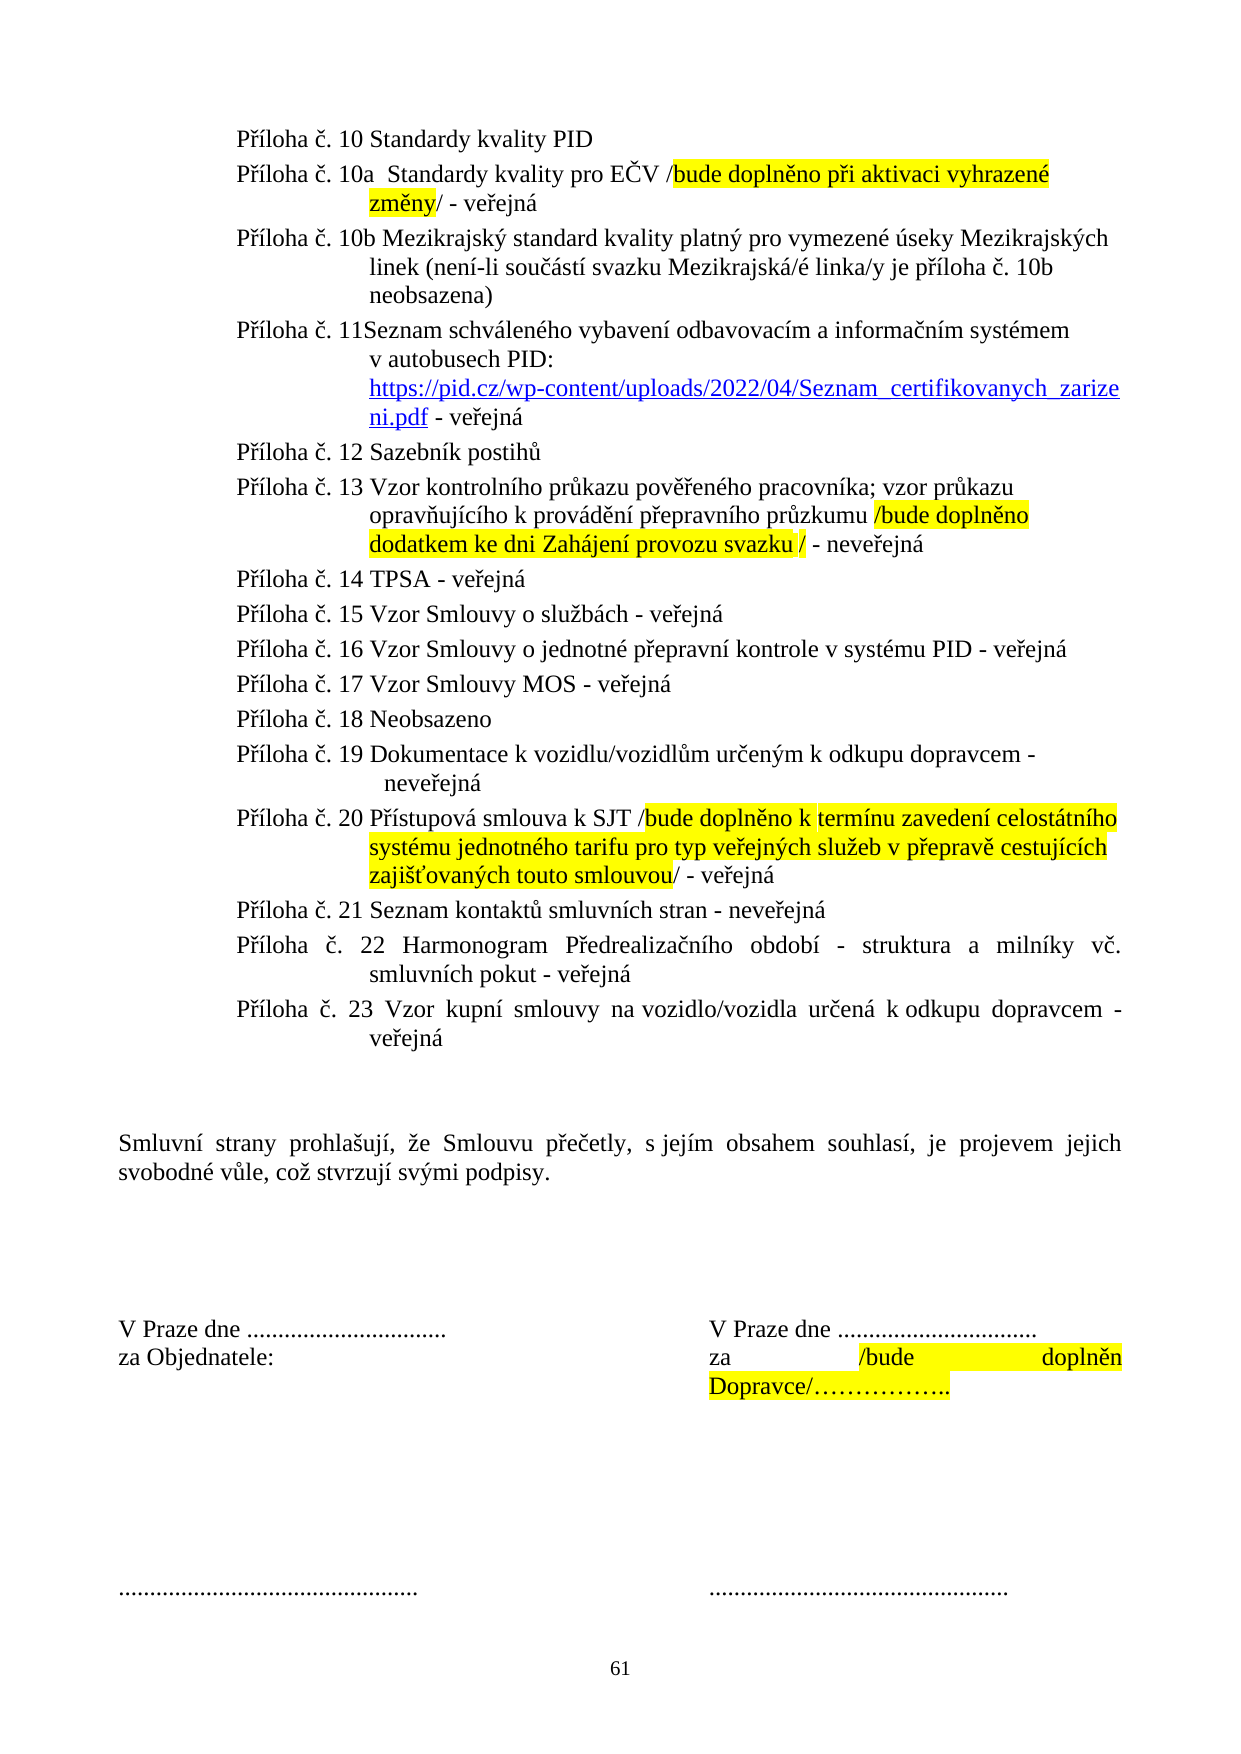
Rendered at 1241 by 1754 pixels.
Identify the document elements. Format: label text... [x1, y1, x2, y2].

list Příloha č. 18 Neobsazeno [236, 704, 1122, 733]
list Příloha č. 14 TPSA - veřejná [236, 564, 1122, 593]
text Příloha č. 13 Vzor kontrolního průkazu pověřeného pracovníka; vzor průkazu opravňujícího k provádění přepravního průzkumu /bude doplněno dodatkem ke dni Zahájení provozu svazku / - neveřejná [236, 472, 1122, 558]
list Příloha č. 23 Vzor kupní smlouvy na vozidlo/vozidla určená k odkupu dopravcem - veřejná [236, 994, 1122, 1052]
list Příloha č. 19 Dokumentace k vozidlu/vozidlům určeným k odkupu dopravcem - neveřejná [236, 739, 1122, 797]
list Příloha č. 21 Seznam kontaktů smluvních stran - neveřejná [236, 895, 1122, 924]
text ................................................ ................................................ [118, 1572, 1122, 1601]
text za Objednatele: za /bude doplněn Dopravce/…………….. [118, 1342, 1122, 1400]
text Příloha č. 10 Standardy kvality PID [171, 124, 1122, 153]
list Příloha č. 22 Harmonogram Předrealizačního období - struktura a milníky vč. smluvních pokut - veřejná [236, 930, 1122, 988]
list Příloha č. 20 Přístupová smlouva k SJT /bude doplněno k termínu zavedení celostátního systému jednotného tarifu pro typ veřejných služeb v přepravě cestujících zajišťovaných touto smlouvou/ - veřejná [236, 803, 645, 889]
text Příloha č. 11Seznam schváleného vybavení odbavovacím a informačním systémem v autobusech PID: https://pid.cz/wp-content/uploads/2022/04/Seznam_certifikovanych_zarizeni.pdf - veřejná [236, 315, 1122, 430]
list Příloha č. 15 Vzor Smlouvy o službách - veřejná [236, 599, 1122, 628]
text Příloha č. 10a Standardy kvality pro EČV /bude doplněno při aktivaci vyhrazené změny/ - veřejná [236, 159, 1122, 217]
list Příloha č. 20 Přístupová smlouva k SJT /bude doplněno k termínu zavedení celostátního systému jednotného tarifu pro typ veřejných služeb v přepravě cestujících zajišťovaných touto smlouvou/ - veřejná [673, 803, 1122, 889]
list Příloha č. 16 Vzor Smlouvy o jednotné přepravní kontrole v systému PID - veřejná [236, 634, 1122, 663]
list Smluvní strany prohlašují, že Smlouvu přečetly, s jejím obsahem souhlasí, je projevem jejich svobodné vůle, což stvrzují svými podpisy. [118, 1128, 1122, 1185]
list Příloha č. 17 Vzor Smlouvy MOS - veřejná [236, 669, 1122, 698]
text V Praze dne ................................ V Praze dne ................................ [118, 1314, 1122, 1342]
text Příloha č. 12 Sazebník postihů [236, 437, 1122, 465]
text Příloha č. 10b Mezikrajský standard kvality platný pro vymezené úseky Mezikrajských linek (není-li součástí svazku Mezikrajská/é linka/y je příloha č. 10b neobsazena) [236, 223, 1122, 309]
